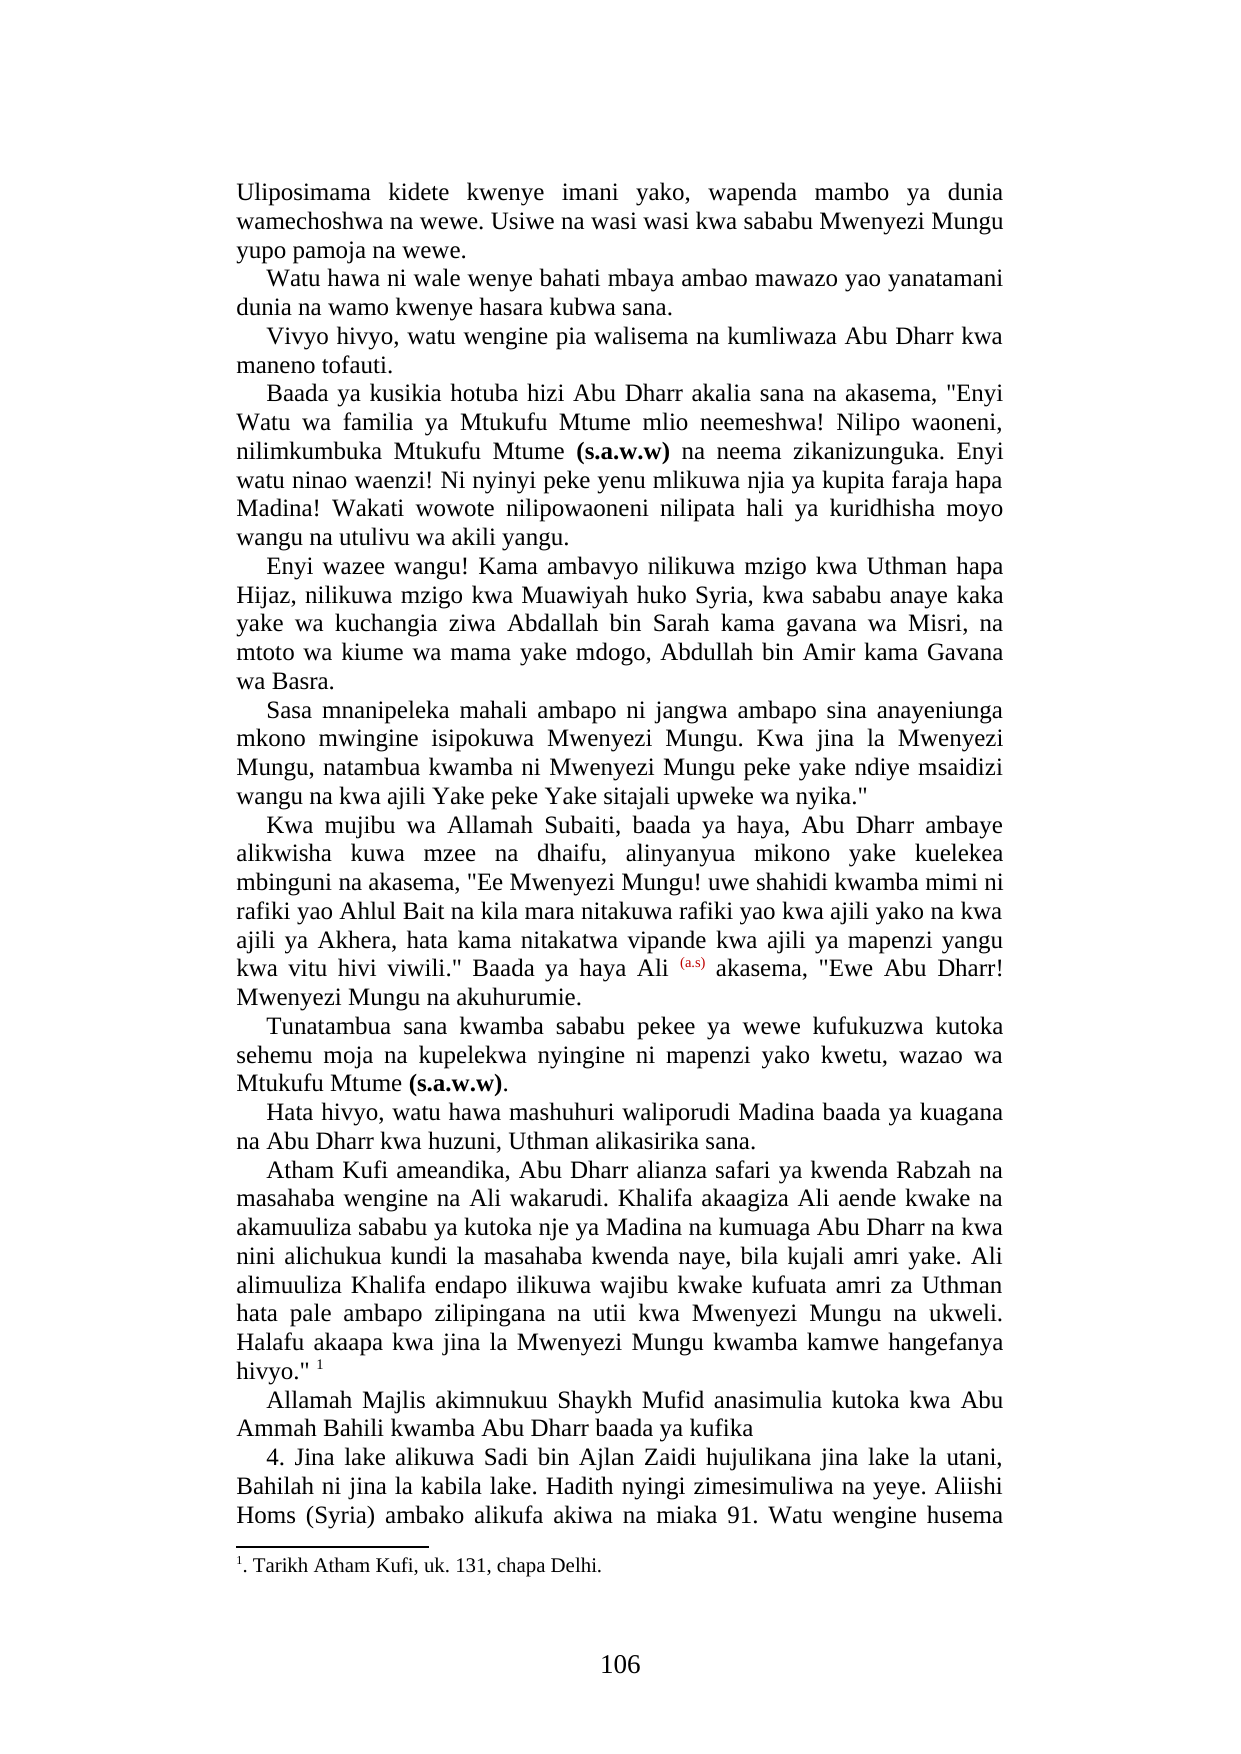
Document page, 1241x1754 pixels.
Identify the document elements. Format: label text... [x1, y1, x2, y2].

text Hata hivyo, watu hawa mashuhuri waliporudi Madina baada ya kuagana na Abu Dharr kwa huzuni, Uthman alikasirika sana. [236, 1097, 1004, 1155]
text Atham Kufi ameandika, Abu Dharr alianza safari ya kwenda Rabzah na masahaba wengine na Ali wakarudi. Khalifa akaagiza Ali aende kwake na akamuuliza sababu ya kutoka nje ya Madina na kumuaga Abu Dharr na kwa nini alichukua kundi la masahaba kwenda naye, bila kujali amri yake. Ali alimuuliza Khalifa endapo ilikuwa wajibu kwake kufuata amri za Uthman hata pale ambapo zilipingana na utii kwa Mwenyezi Mungu na ukweli. Halafu akaapa kwa jina la Mwenyezi Mungu kwamba kamwe hangefanya hivyo." [236, 1155, 1004, 1385]
text Sasa mnanipeleka mahali ambapo ni jangwa ambapo sina anayeniunga mkono mwingine isipokuwa Mwenyezi Mungu. Kwa jina la Mwenyezi Mungu, natambua kwamba ni Mwenyezi Mungu peke yake ndiye msaidizi wangu na kwa ajili Yake peke Yake sitajali upweke wa nyika." [236, 695, 1004, 810]
text Allamah Majlis akimnukuu Shaykh Mufid anasimulia kutoka kwa Abu Ammah Bahili kwamba Abu Dharr baada ya kufika [236, 1385, 1004, 1442]
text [236, 1442, 1004, 1528]
text Tunatambua sana kwamba sababu pekee ya wewe kufukuzwa kutoka sehemu moja na kupelekwa nyingine ni mapenzi yako kwetu, wazao wa Mtukufu Mtume (s.a.w.w). [236, 1011, 1004, 1097]
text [236, 177, 1004, 263]
text Watu hawa ni wale wenye bahati mbaya ambao mawazo yao yanatamani dunia na wamo kwenye hasara kubwa sana. [236, 263, 1004, 321]
text Enyi wazee wangu! Kama ambavyo nilikuwa mzigo kwa Uthman hapa Hijaz, nilikuwa mzigo kwa Muawiyah huko Syria, kwa sababu anaye kaka yake wa kuchangia ziwa Abdallah bin Sarah kama gavana wa Misri, na mtoto wa kiume wa mama yake mdogo, Abdullah bin Amir kama Gavana wa Basra. [236, 551, 1004, 695]
text Baada ya kusikia hotuba hizi Abu Dharr akalia sana na akasema, "Enyi Watu wa familia ya Mtukufu Mtume mlio neemeshwa! Nilipo waoneni, nilimkumbuka Mtukufu Mtume (s.a.w.w) na neema zikanizunguka. Enyi watu ninao waenzi! Ni nyinyi peke yenu mlikuwa njia ya kupita faraja hapa Madina! Wakati wowote nilipowaoneni nilipata hali ya kuridhisha moyo wangu na utulivu wa akili yangu. [236, 378, 1004, 551]
text Kwa mujibu wa Allamah Subaiti, baada ya haya, Abu Dharr ambaye alikwisha kuwa mzee na dhaifu, alinyanyua mikono yake kuelekea mbinguni na akasema, "Ee Mwenyezi Mungu! uwe shahidi kwamba mimi ni rafiki yao Ahlul Bait na kila mara nitakuwa rafiki yao kwa ajili yako na kwa ajili ya Akhera, hata kama nitakatwa vipande kwa ajili ya mapenzi yangu kwa vitu hivi viwili." Baada ya haya Ali (a.s) akasema, "Ewe Abu Dharr! Mwenyezi Mungu na akuhurumie. [236, 810, 1004, 1011]
text Vivyo hivyo, watu wengine pia walisema na kumliwaza Abu Dharr kwa maneno tofauti. [236, 321, 1004, 378]
